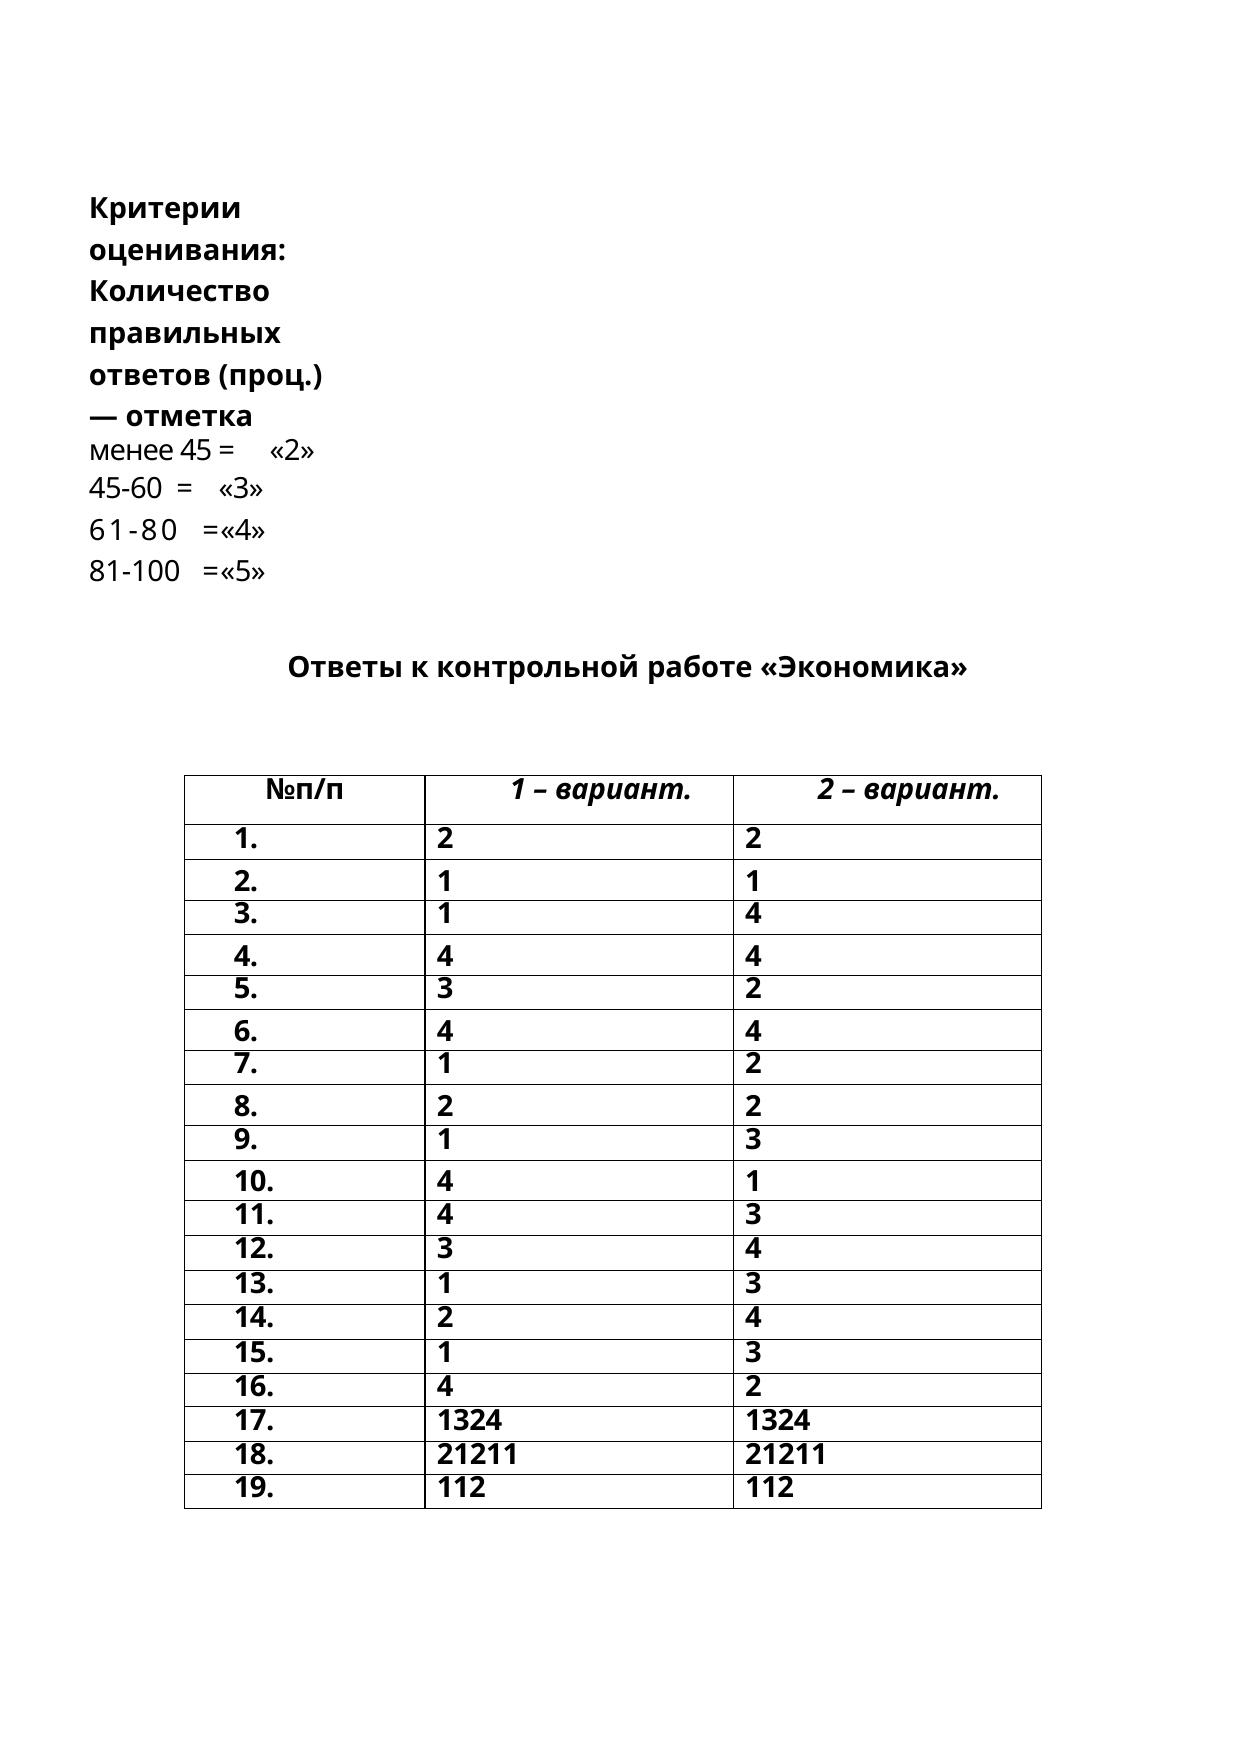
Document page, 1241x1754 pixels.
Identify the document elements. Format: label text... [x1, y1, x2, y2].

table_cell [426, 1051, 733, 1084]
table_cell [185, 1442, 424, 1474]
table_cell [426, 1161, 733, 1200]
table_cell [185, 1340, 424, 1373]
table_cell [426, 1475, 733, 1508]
text 61-80 = «4» [89, 509, 1211, 549]
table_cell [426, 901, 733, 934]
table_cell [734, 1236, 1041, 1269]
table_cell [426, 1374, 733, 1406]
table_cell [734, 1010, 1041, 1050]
text 45-60 = «3» [89, 468, 1211, 507]
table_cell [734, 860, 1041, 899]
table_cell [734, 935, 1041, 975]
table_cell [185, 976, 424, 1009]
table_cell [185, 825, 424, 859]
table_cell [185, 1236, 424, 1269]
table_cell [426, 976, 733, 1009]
text Ответы к контрольной работе «Экономика» [74, 646, 1181, 686]
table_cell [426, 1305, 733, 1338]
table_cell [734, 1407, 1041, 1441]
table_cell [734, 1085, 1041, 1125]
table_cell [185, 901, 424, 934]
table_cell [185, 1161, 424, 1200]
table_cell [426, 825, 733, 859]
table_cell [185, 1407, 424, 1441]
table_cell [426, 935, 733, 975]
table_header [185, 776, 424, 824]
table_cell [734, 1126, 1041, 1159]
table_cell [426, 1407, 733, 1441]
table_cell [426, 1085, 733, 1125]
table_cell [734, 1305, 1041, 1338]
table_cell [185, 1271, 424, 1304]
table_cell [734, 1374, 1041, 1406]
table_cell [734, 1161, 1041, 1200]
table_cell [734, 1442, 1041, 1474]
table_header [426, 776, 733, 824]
text 81-100 = «5» [89, 551, 1211, 590]
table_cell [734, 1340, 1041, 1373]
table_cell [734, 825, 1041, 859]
text Критерии оценивания: Количество правильных ответов (проц.) — отметка [89, 187, 351, 435]
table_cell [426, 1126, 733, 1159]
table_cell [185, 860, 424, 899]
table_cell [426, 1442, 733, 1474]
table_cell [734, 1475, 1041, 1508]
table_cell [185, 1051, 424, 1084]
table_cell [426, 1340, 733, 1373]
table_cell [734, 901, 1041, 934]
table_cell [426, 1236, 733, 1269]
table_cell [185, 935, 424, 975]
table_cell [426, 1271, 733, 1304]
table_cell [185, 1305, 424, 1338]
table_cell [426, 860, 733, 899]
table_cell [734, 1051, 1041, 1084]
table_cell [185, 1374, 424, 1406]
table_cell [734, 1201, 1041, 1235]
text менее 45 = «2» [89, 437, 1211, 466]
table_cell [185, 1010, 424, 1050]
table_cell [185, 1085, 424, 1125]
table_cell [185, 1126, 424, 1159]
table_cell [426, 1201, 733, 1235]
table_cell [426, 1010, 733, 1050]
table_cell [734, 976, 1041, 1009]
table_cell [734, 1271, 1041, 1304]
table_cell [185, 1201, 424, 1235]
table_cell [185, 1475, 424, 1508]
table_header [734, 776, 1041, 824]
